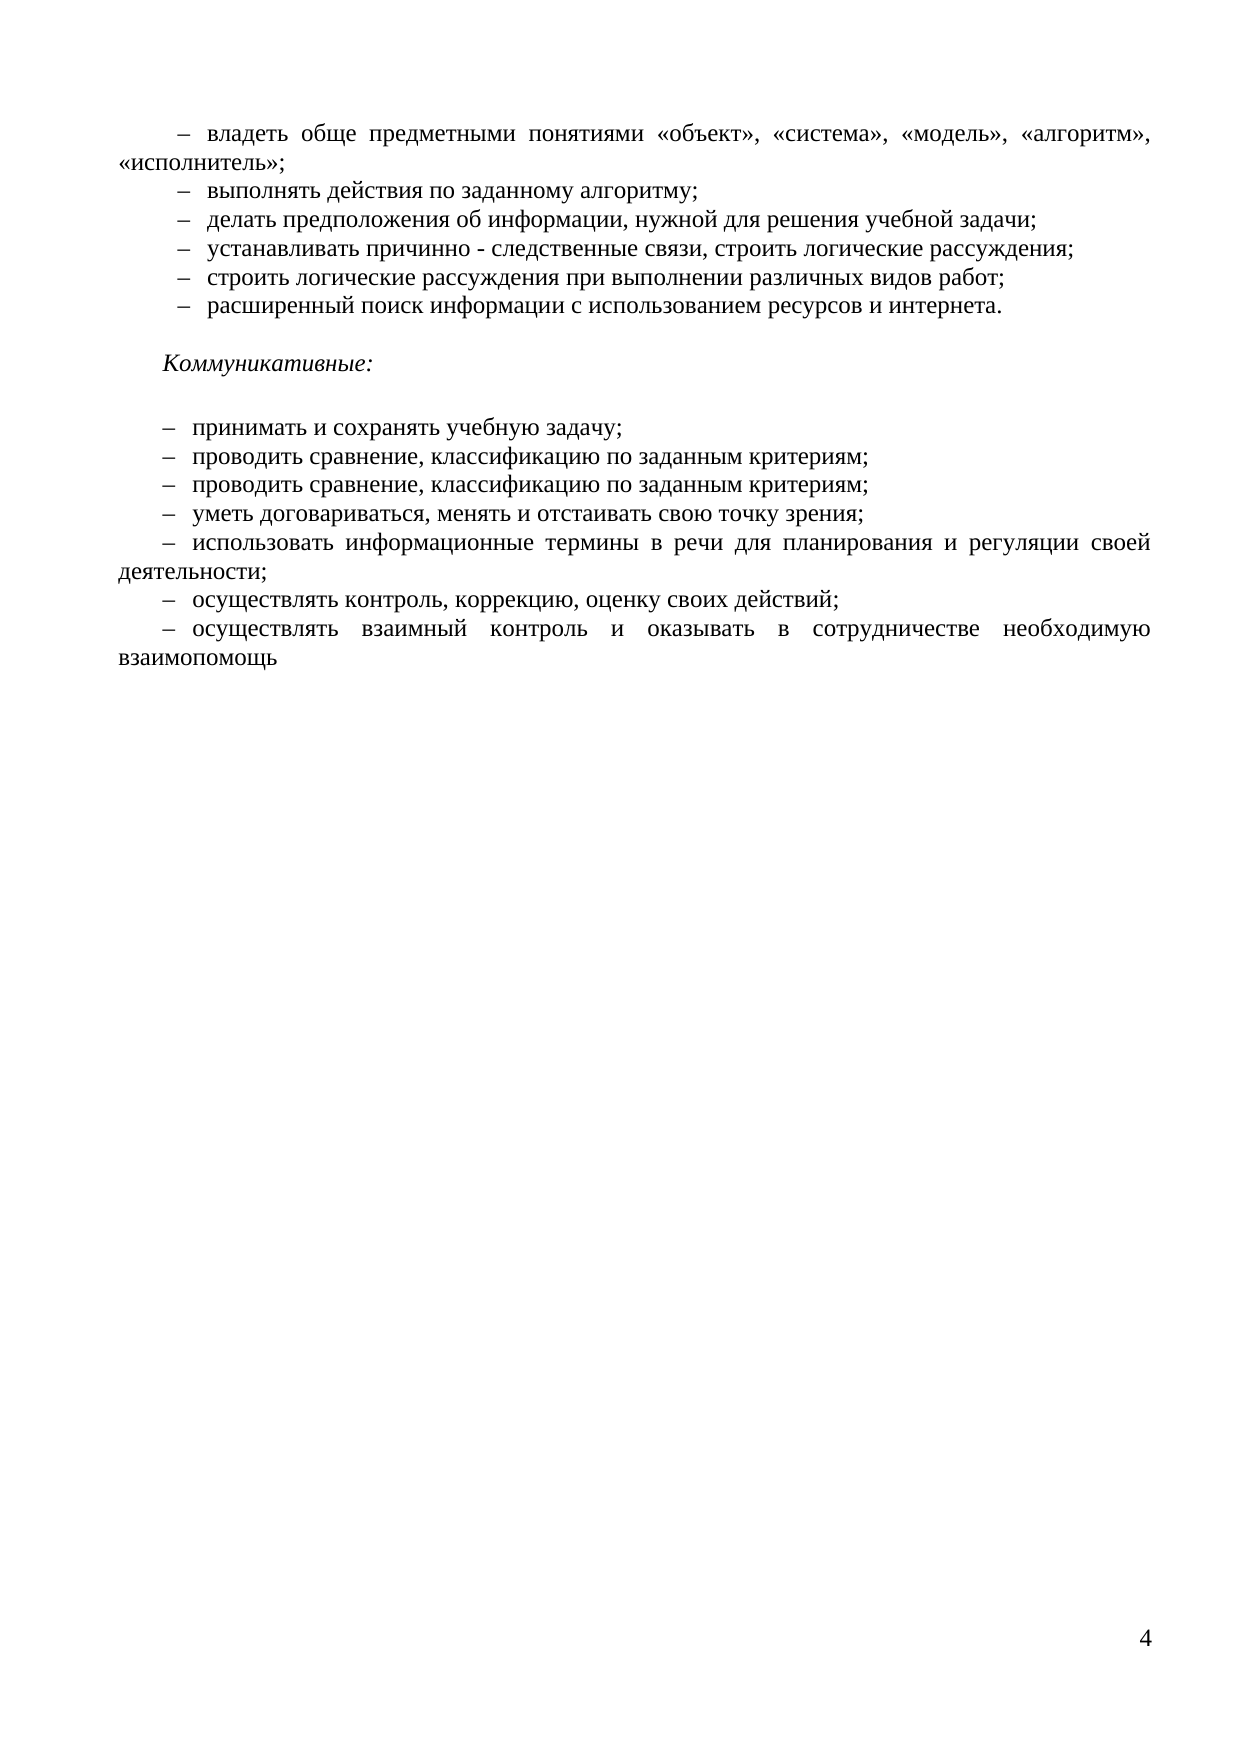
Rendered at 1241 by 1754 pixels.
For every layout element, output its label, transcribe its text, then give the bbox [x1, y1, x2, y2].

list уметь договариваться, менять и отстаивать свою точку зрения; [118, 498, 1152, 527]
list строить логические рассуждения при выполнении различных видов работ; [118, 262, 1152, 291]
list устанавливать причинно - следственные связи, строить логические рассуждения; [118, 233, 1152, 262]
list расширенный поиск информации с использованием ресурсов и интернета. [118, 291, 1152, 319]
list проводить сравнение, классификацию по заданным критериям; [118, 469, 1152, 498]
list проводить сравнение, классификацию по заданным критериям; [118, 441, 1152, 469]
list делать предположения об информации, нужной для решения учебной задачи; [118, 204, 1152, 233]
list выполнять действия по заданному алгоритму; [118, 176, 1152, 204]
text Коммуникативные: [118, 348, 1152, 377]
list использовать информационные термины в речи для планирования и регуляции своей деятельности; [118, 527, 1152, 584]
list принимать и сохранять учебную задачу; [118, 412, 1152, 441]
list владеть обще предметными понятиями «объект», «система», «модель», «алгоритм», «исполнитель»; [118, 118, 1152, 176]
list осуществлять контроль, коррекцию, оценку своих действий; [118, 584, 1152, 613]
list осуществлять взаимный контроль и оказывать в сотрудничестве необходимую взаимопомощь [118, 613, 1152, 671]
